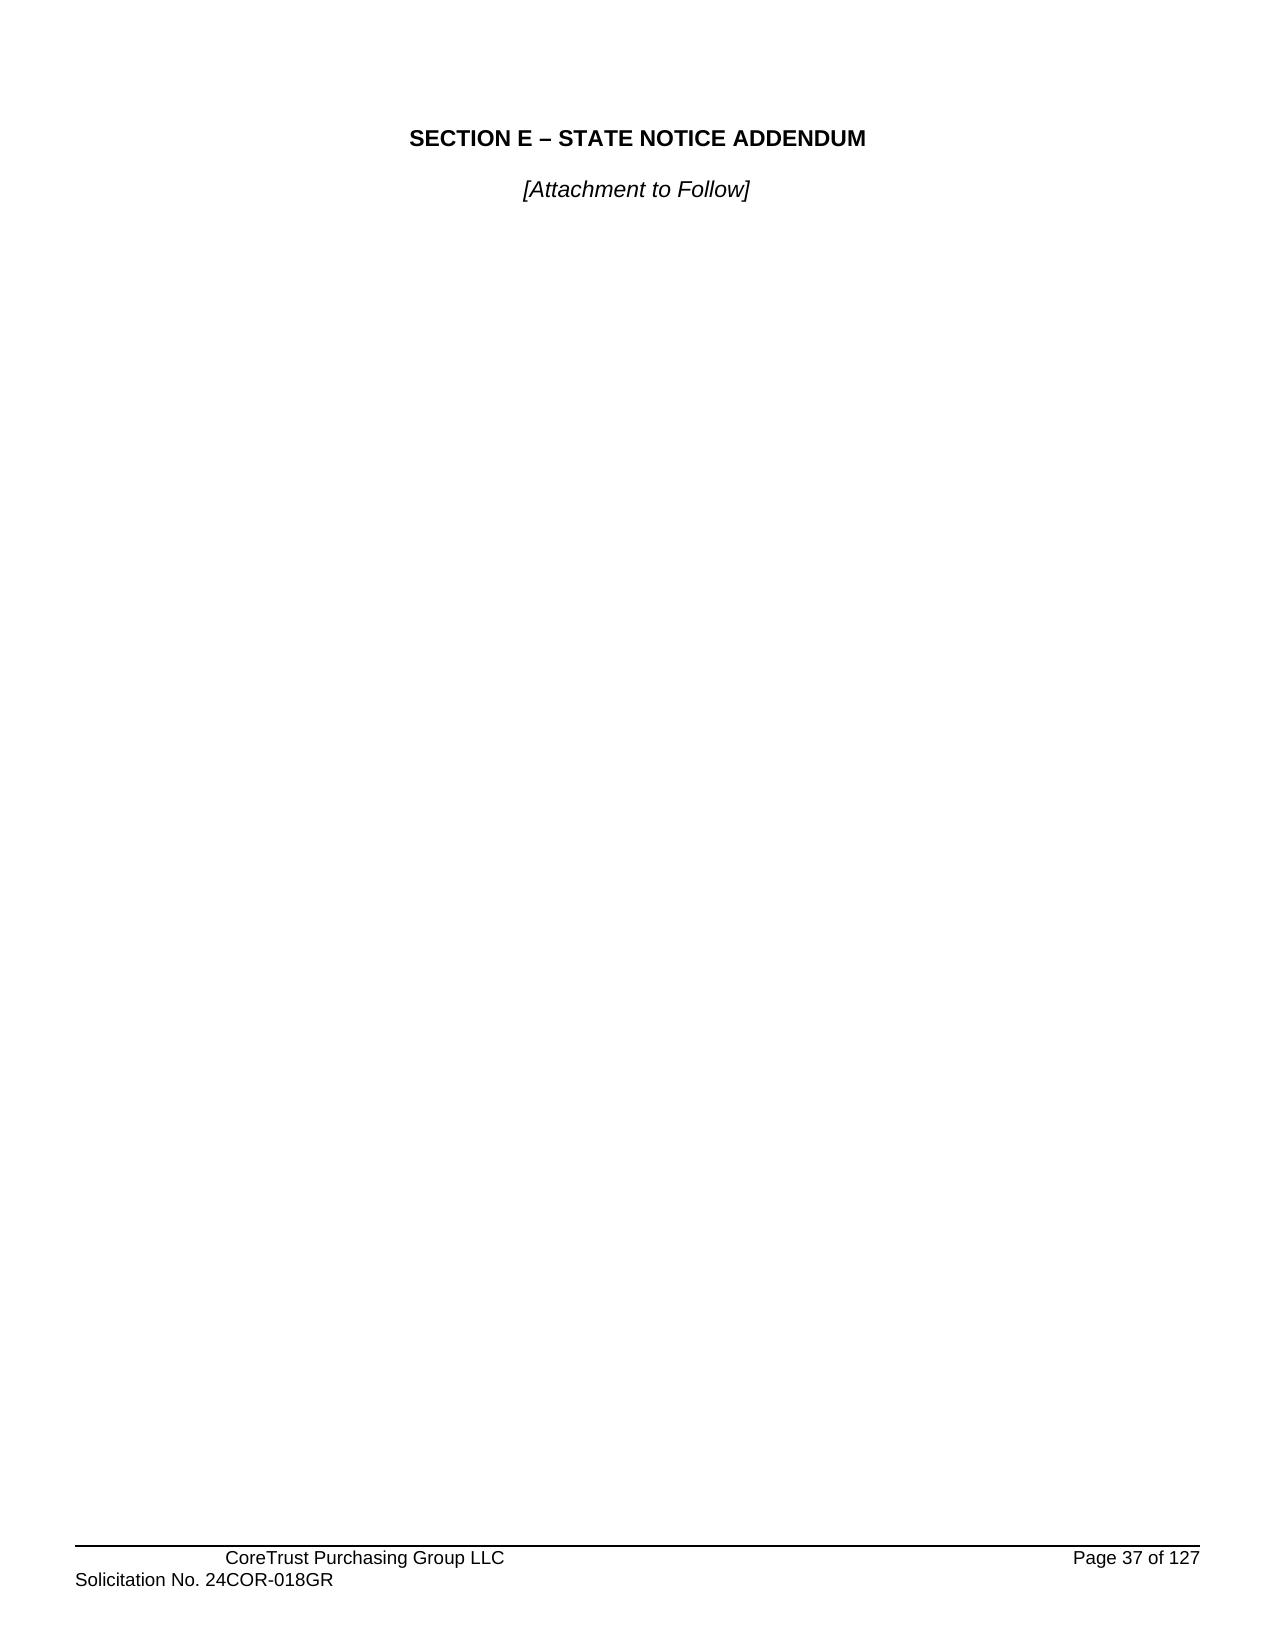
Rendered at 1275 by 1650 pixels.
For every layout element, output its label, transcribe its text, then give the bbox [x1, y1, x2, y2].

text [Attachment to Follow] [75, 176, 1200, 203]
text SECTION E – STATE NOTICE ADDENDUM [75, 125, 1200, 151]
